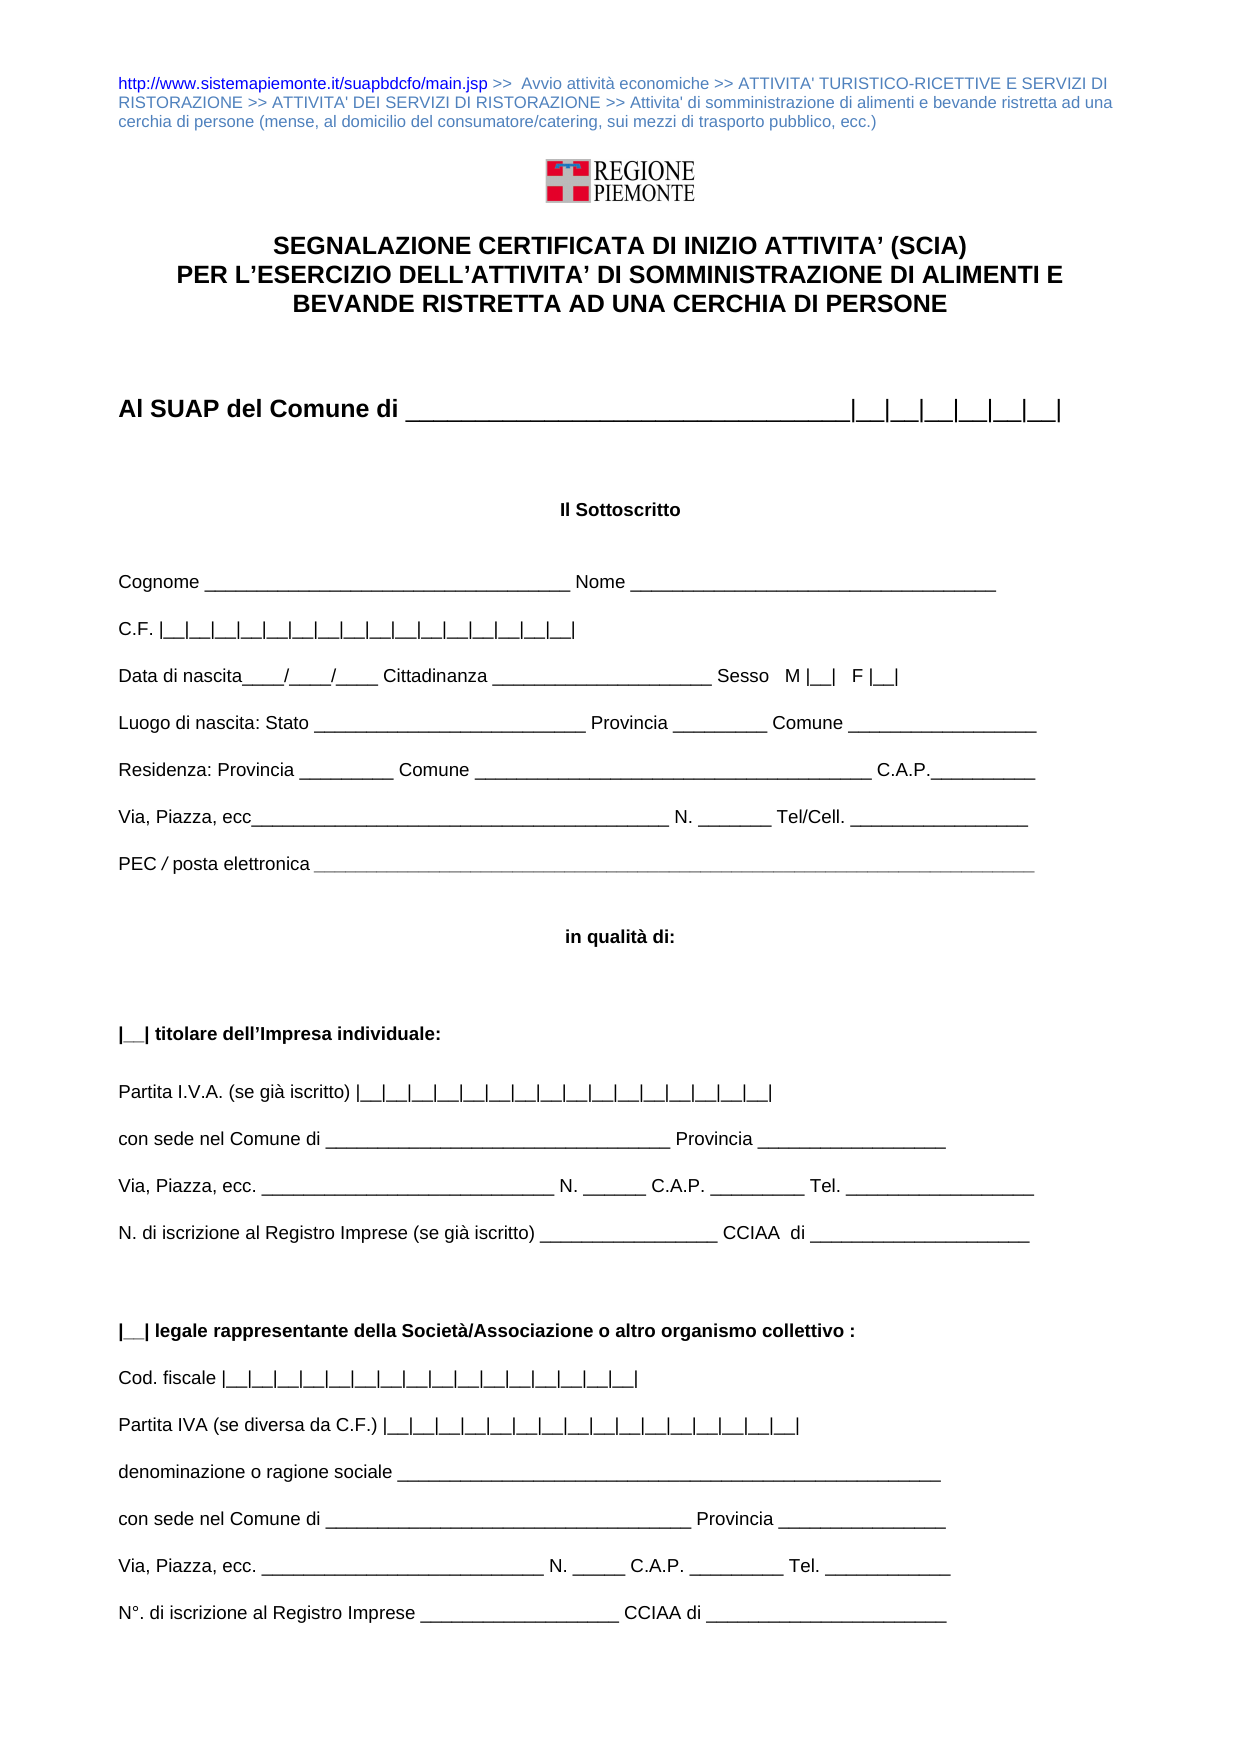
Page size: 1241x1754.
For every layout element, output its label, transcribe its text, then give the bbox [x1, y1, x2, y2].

text Data di nascita____/____/____ Cittadinanza _____________________ Sesso M |__| F |__| [118, 665, 1122, 687]
text N°. di iscrizione al Registro Imprese ___________________ CCIAA di _______________________ [118, 1602, 1122, 1623]
text |__| titolare dell’Impresa individuale: [118, 1023, 1122, 1045]
text |__| legale rappresentante della Società/Associazione o altro organismo collettivo : [118, 1320, 1122, 1341]
text Partita I.V.A. (se già iscritto) |__|__|__|__|__|__|__|__|__|__|__|__|__|__|__|__| [118, 1081, 1122, 1102]
text Luogo di nascita: Stato __________________________ Provincia _________ Comune __________________ [118, 712, 1122, 734]
text Partita IVA (se diversa da C.F.) |__|__|__|__|__|__|__|__|__|__|__|__|__|__|__|__| [118, 1414, 1122, 1435]
text N. di iscrizione al Registro Imprese (se già iscritto) _________________ CCIAA di _____________________ [118, 1222, 1122, 1243]
text C.F. |__|__|__|__|__|__|__|__|__|__|__|__|__|__|__|__| [118, 618, 1122, 640]
text Al SUAP del Comune di ________________________________|__|__|__|__|__|__| [118, 394, 1122, 422]
text PER L’ESERCIZIO DELL’ATTIVITA’ DI SOMMINISTRAZIONE DI ALIMENTI E BEVANDE RISTRETTA AD UNA CERCHIA DI PERSONE [118, 260, 1122, 317]
text PEC / posta elettronica _____________________________________________________________________ [118, 853, 1122, 874]
picture [545, 159, 695, 203]
text Via, Piazza, ecc. ___________________________ N. _____ C.A.P. _________ Tel. ____________ [118, 1554, 1122, 1576]
text Via, Piazza, ecc________________________________________ N. _______ Tel/Cell. _________________ [118, 806, 1122, 828]
text Cod. fiscale |__|__|__|__|__|__|__|__|__|__|__|__|__|__|__|__| [118, 1367, 1122, 1388]
text in qualità di: [118, 925, 1122, 947]
text SEGNALAZIONE CERTIFICATA DI INIZIO ATTIVITA’ (SCIA) [118, 231, 1122, 260]
text con sede nel Comune di _________________________________ Provincia __________________ [118, 1128, 1122, 1149]
text Cognome ___________________________________ Nome ___________________________________ [118, 571, 1122, 593]
text con sede nel Comune di ___________________________________ Provincia ________________ [118, 1508, 1122, 1529]
text Via, Piazza, ecc. ____________________________ N. ______ C.A.P. _________ Tel. __________________ [118, 1175, 1122, 1196]
text Il Sottoscritto [118, 499, 1122, 520]
text denominazione o ragione sociale ____________________________________________________ [118, 1461, 1122, 1482]
text Residenza: Provincia _________ Comune ______________________________________ C.A.P.__________ [118, 759, 1122, 781]
